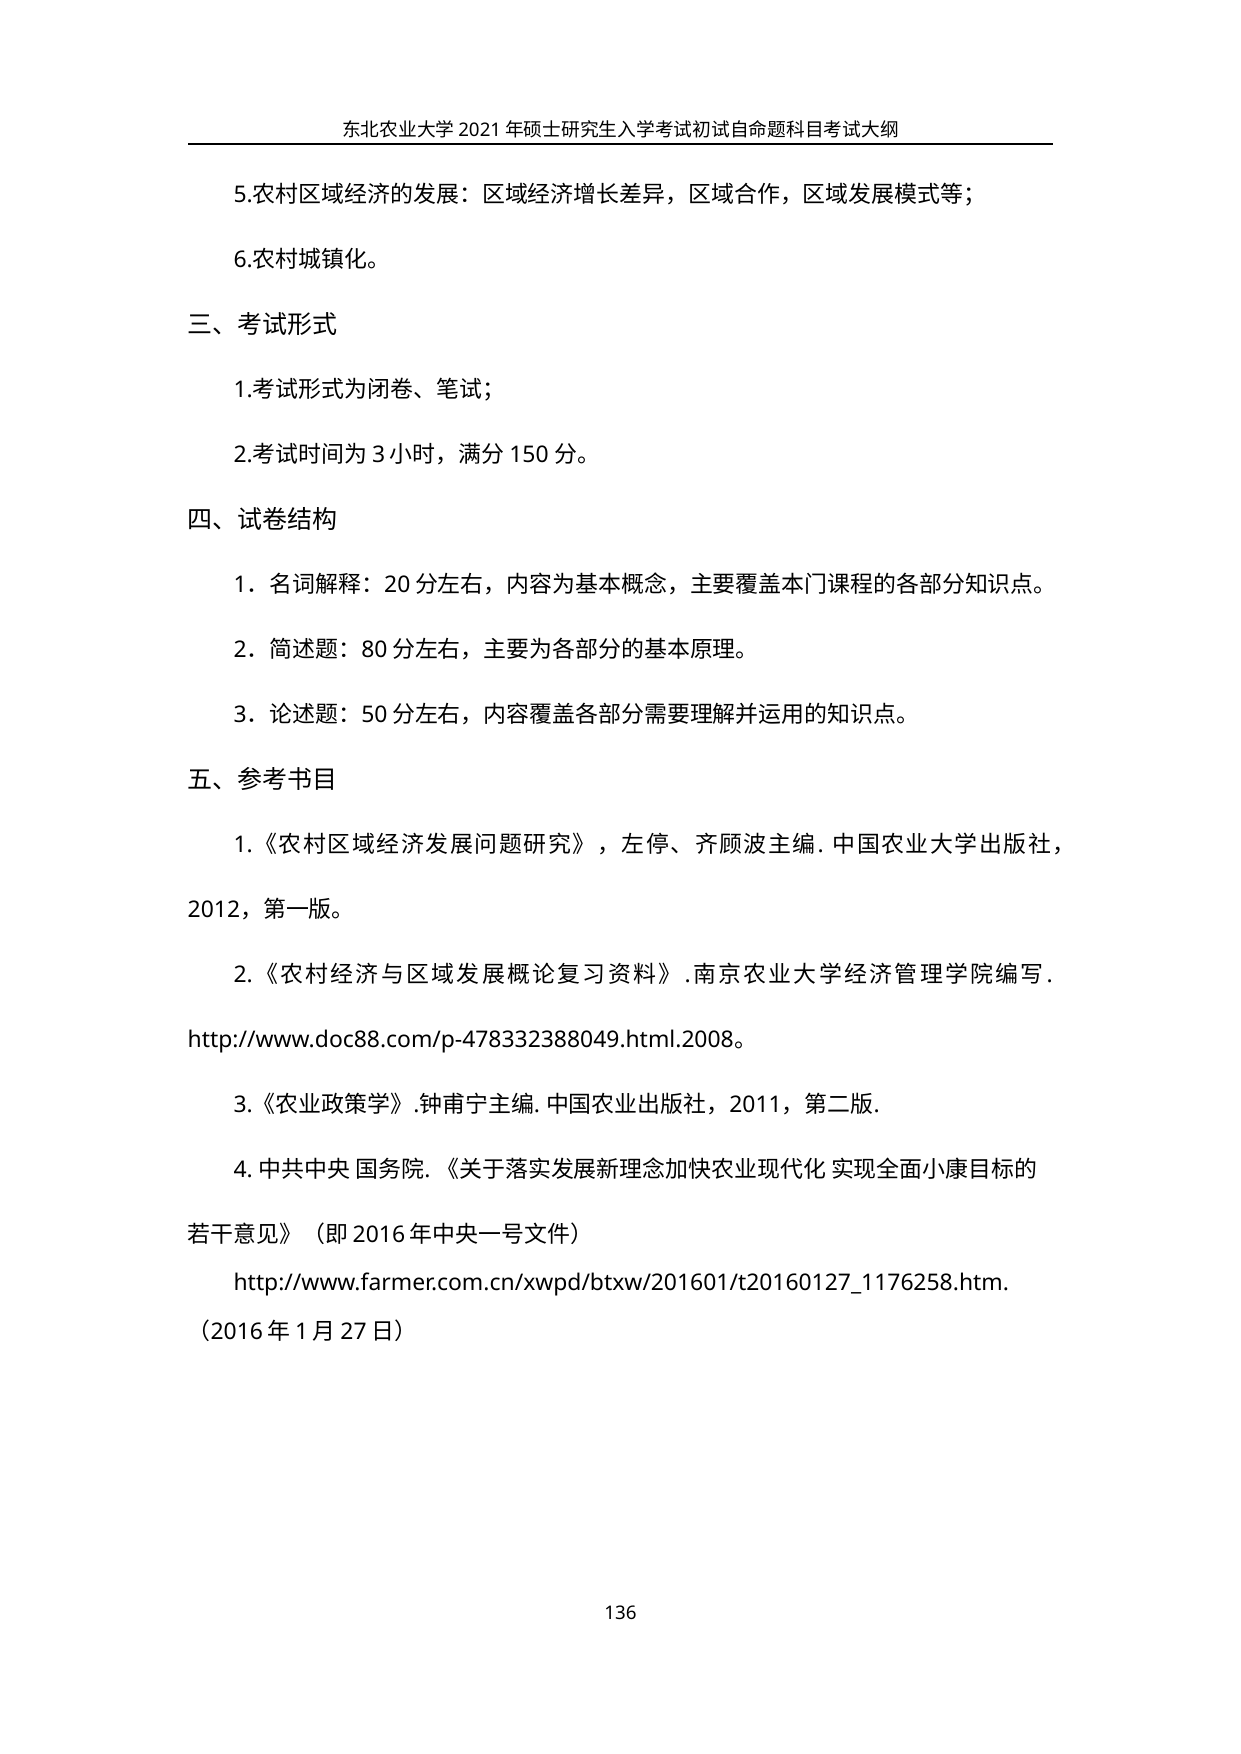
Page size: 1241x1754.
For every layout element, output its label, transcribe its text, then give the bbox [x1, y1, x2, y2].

text 四、试卷结构 [187, 485, 1053, 550]
text 2.考试时间为3小时，满分 150 分。 [187, 420, 1053, 485]
text 4. 中共中央 国务院. 《关于落实发展新理念加快农业现代化 实现全面小康目标的若干意见》（即2016年中央一号文件） [187, 1135, 1053, 1265]
text 1．名词解释：20分左右，内容为基本概念，主要覆盖本门课程的各部分知识点。 [187, 550, 1053, 615]
text 2.《农村经济与区域发展概论复习资料》.南京农业大学经济管理学院编写. http://www.doc88.com/p-478332388049.html.2008。 [187, 940, 1053, 1070]
text 3.《农业政策学》.钟甫宁主编. 中国农业出版社，2011，第二版. [187, 1070, 1053, 1135]
text 3．论述题：50分左右，内容覆盖各部分需要理解并运用的知识点。 [187, 680, 1053, 745]
text 1.考试形式为闭卷、笔试； [187, 355, 1053, 420]
text 5.农村区域经济的发展：区域经济增长差异，区域合作，区域发展模式等； [187, 160, 1053, 225]
text 6.农村城镇化。 [187, 225, 1053, 290]
text 1.《农村区域经济发展问题研究》，左停、齐顾波主编. 中国农业大学出版社，2012，第一版。 [187, 810, 1053, 940]
text http://www.farmer.com.cn/xwpd/btxw/201601/t20160127_1176258.htm. （2016年1月27日） [187, 1265, 1053, 1362]
text 2．简述题：80分左右，主要为各部分的基本原理。 [187, 615, 1053, 680]
text 五、参考书目 [187, 745, 1053, 810]
text 三、考试形式 [187, 290, 1053, 355]
